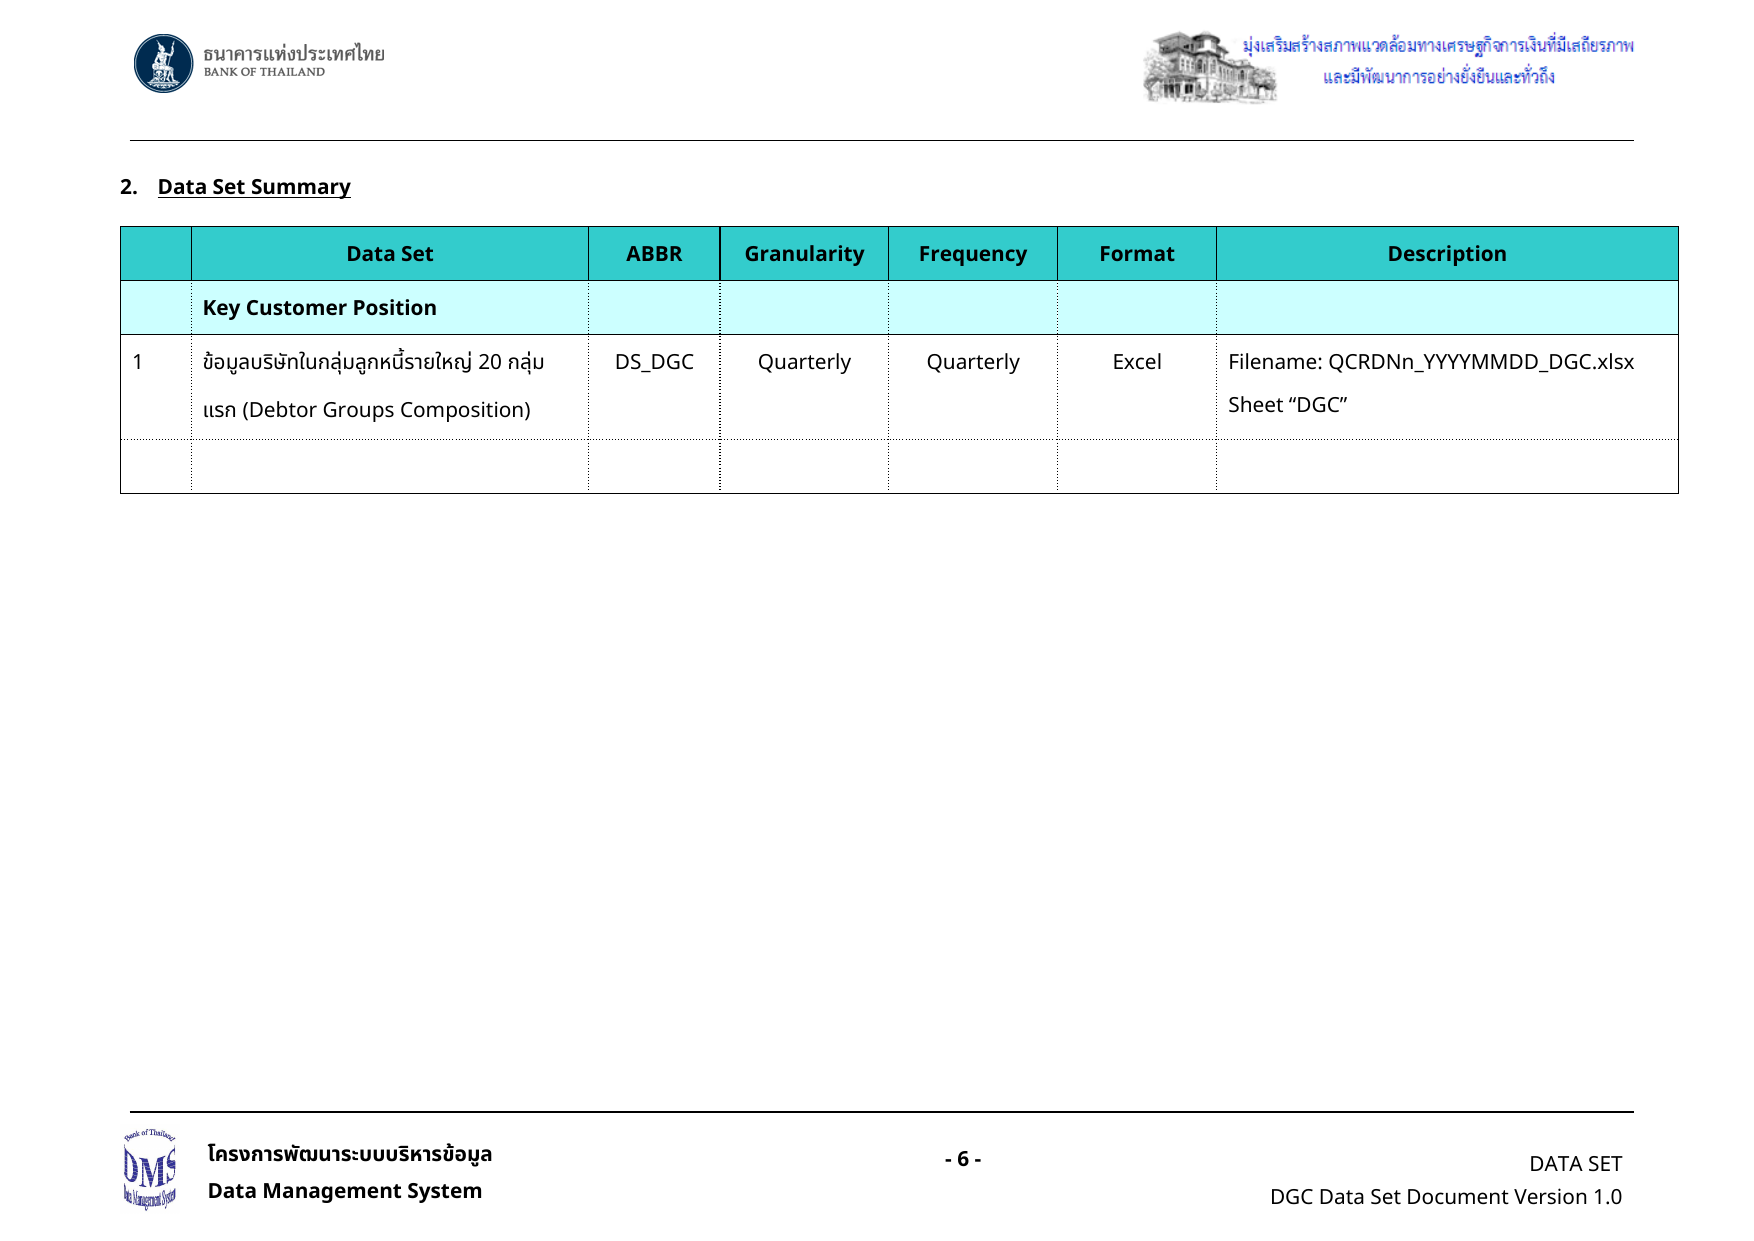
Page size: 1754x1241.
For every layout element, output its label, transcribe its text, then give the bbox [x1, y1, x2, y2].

table_cell [1058, 281, 1217, 334]
table_header ABBR [589, 227, 719, 280]
table_cell Filename: QCRDNn_YYYYMMDD_DGC.xlsx Sheet “DGC” [1217, 335, 1678, 438]
table_cell ข้อมูลบริษัทในกลุ่มลูกหนี้รายใหญ่ 20 กลุ่มแรก (Debtor Groups Composition) [191, 335, 589, 438]
picture [1142, 27, 1638, 107]
picture [120, 1124, 180, 1214]
table_header Format [1058, 227, 1216, 280]
table_cell [589, 439, 720, 492]
table_cell Quarterly [720, 335, 889, 438]
table_cell [889, 439, 1057, 492]
table_header Data Set [192, 227, 588, 280]
table_header Frequency [889, 227, 1057, 280]
table_cell Quarterly [889, 335, 1057, 438]
table_cell 1 [121, 335, 191, 438]
table_cell [121, 281, 191, 334]
table_cell [720, 439, 889, 492]
table_cell Excel [1058, 335, 1217, 438]
table_cell [589, 281, 720, 334]
list Data Set Summary [120, 172, 1679, 201]
table_header [121, 227, 191, 280]
table_cell [1217, 439, 1678, 492]
table_cell [1058, 439, 1217, 492]
table_cell [191, 439, 589, 492]
picture [123, 24, 396, 103]
table_cell [121, 439, 191, 492]
table_cell DS_DGC [589, 335, 720, 438]
table_cell [1217, 281, 1678, 334]
table_cell [889, 281, 1057, 334]
table_cell Key Customer Position [191, 281, 589, 334]
table_cell [720, 281, 889, 334]
table_header Granularity [721, 227, 888, 280]
table_header Description [1217, 227, 1678, 280]
